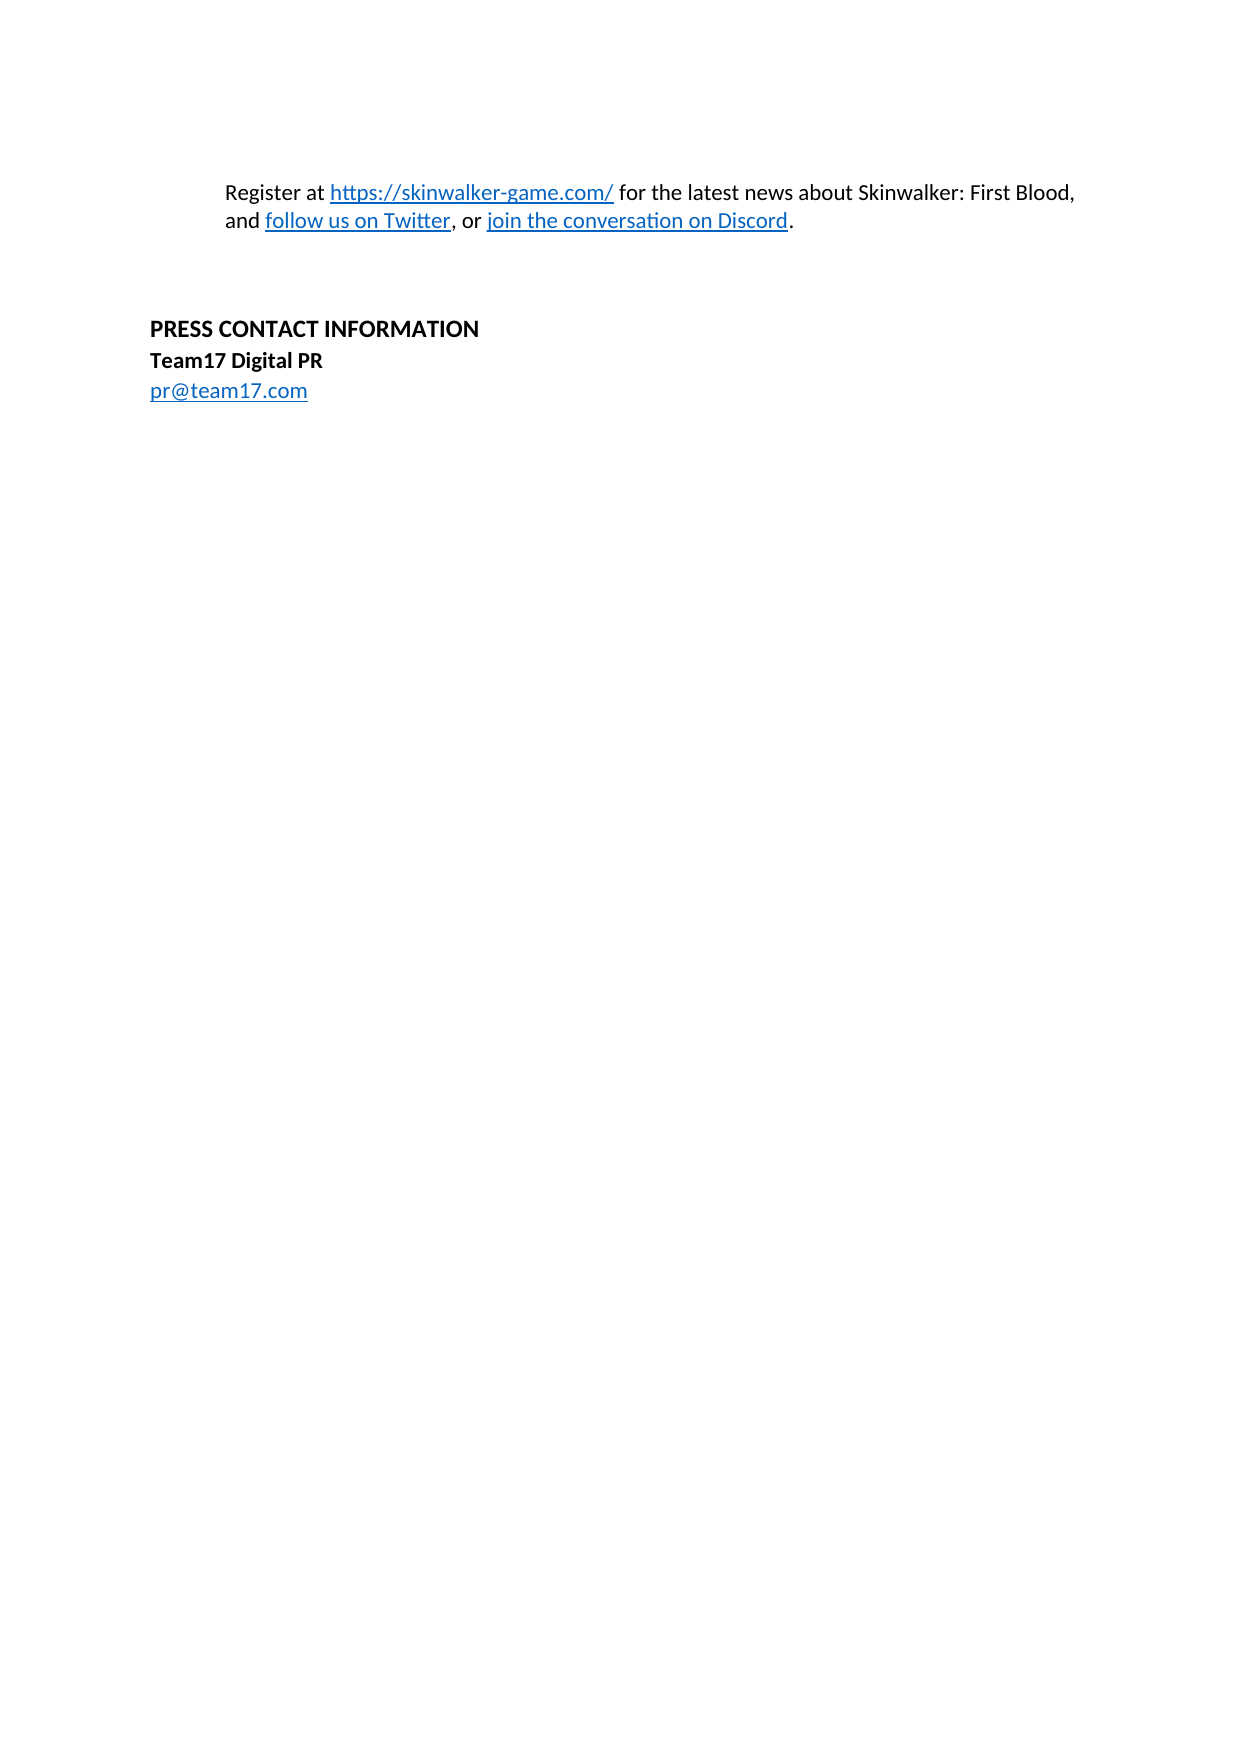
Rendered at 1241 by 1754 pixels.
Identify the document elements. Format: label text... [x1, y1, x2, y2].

list Register at https://skinwalker-game.com/ for the latest news about Skinwalker: First Blood, and follow us on Twitter, or join the conversation on Discord. [225, 150, 1090, 234]
text PRESS CONTACT INFORMATION Team17 Digital PR pr@team17.com [150, 314, 1090, 404]
